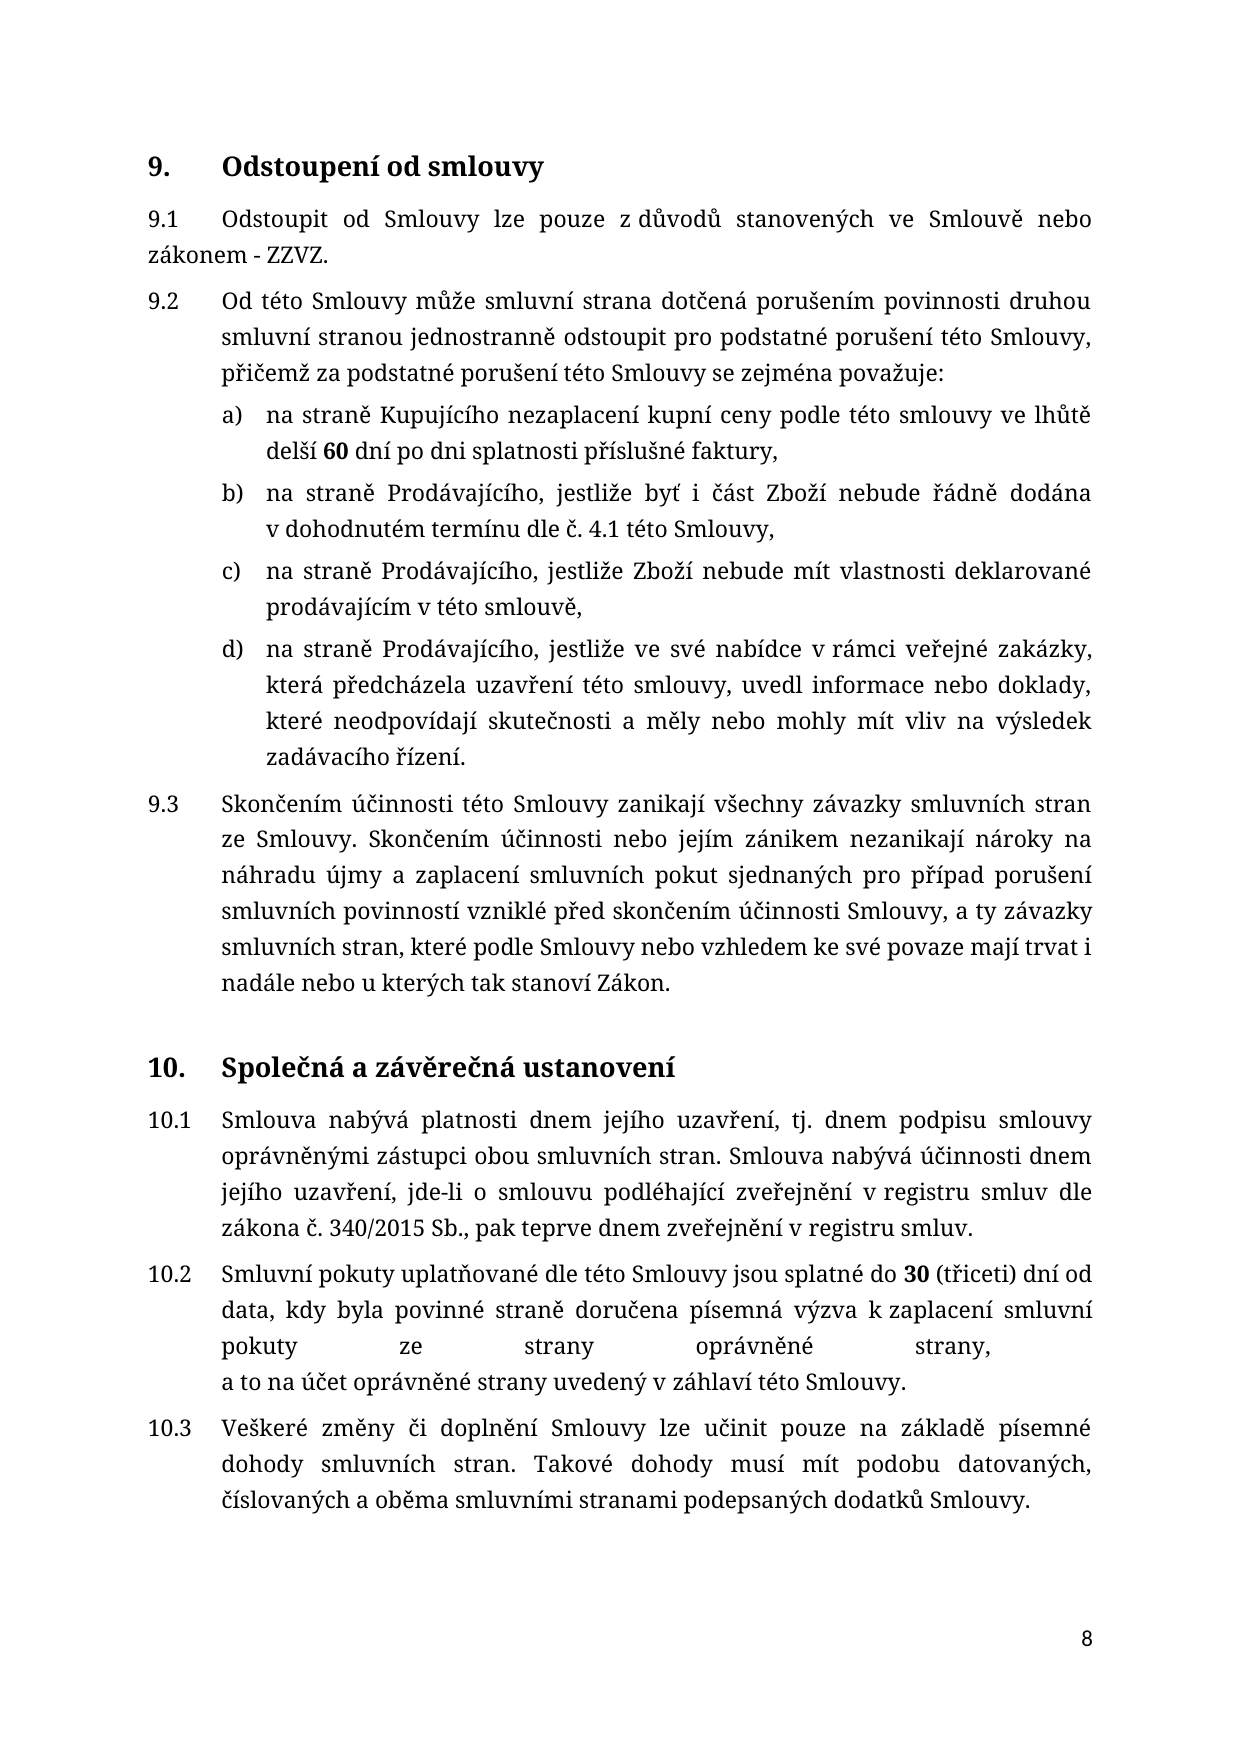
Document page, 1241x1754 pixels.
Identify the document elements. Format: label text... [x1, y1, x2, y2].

text 10.1 Smlouva nabývá platnosti dnem jejího uzavření, tj. dnem podpisu smlouvy oprávněnými zástupci obou smluvních stran. Smlouva nabývá účinnosti dnem jejího uzavření, jde-li o smlouvu podléhající zveřejnění v registru smluv dle zákona č. 340/2015 Sb., pak teprve dnem zveřejnění v registru smluv. [148, 1104, 1092, 1243]
text 9. Odstoupení od smlouvy [148, 148, 1092, 184]
list na straně Kupujícího nezaplacení kupní ceny podle této smlouvy ve lhůtě delší 60 dní po dni splatnosti příslušné faktury, [222, 399, 1092, 466]
text 9.2 Od této Smlouvy může smluvní strana dotčená porušením povinnosti druhou smluvní stranou jednostranně odstoupit pro podstatné porušení této Smlouvy, přičemž za podstatné porušení této Smlouvy se zejména považuje: [148, 285, 1092, 388]
list na straně Prodávajícího, jestliže Zboží nebude mít vlastnosti deklarované prodávajícím v této smlouvě, [222, 555, 1092, 622]
text 10.2 Smluvní pokuty uplatňované dle této Smlouvy jsou splatné do 30 (třiceti) dní od data, kdy byla povinné straně doručena písemná výzva k zaplacení smluvní pokuty ze strany oprávněné strany, a to na účet oprávněné strany uvedený v záhlaví této Smlouvy. [148, 1258, 1092, 1397]
list na straně Prodávajícího, jestliže ve své nabídce v rámci veřejné zakázky, která předcházela uzavření této smlouvy, uvedl informace nebo doklady, které neodpovídají skutečnosti a měly nebo mohly mít vliv na výsledek zadávacího řízení. [222, 633, 1092, 772]
text 10. Společná a závěrečná ustanovení [148, 1049, 1092, 1086]
text 9.1 Odstoupit od Smlouvy lze pouze z důvodů stanovených ve Smlouvě nebo zákonem - ZZVZ. [148, 203, 1092, 270]
list na straně Prodávajícího, jestliže byť i část Zboží nebude řádně dodána v dohodnutém termínu dle č. 4.1 této Smlouvy, [222, 477, 1092, 544]
text 9.3 Skončením účinnosti této Smlouvy zanikají všechny závazky smluvních stran ze Smlouvy. Skončením účinnosti nebo jejím zánikem nezanikají nároky na náhradu újmy a zaplacení smluvních pokut sjednaných pro případ porušení smluvních povinností vzniklé před skončením účinnosti Smlouvy, a ty závazky smluvních stran, které podle Smlouvy nebo vzhledem ke své povaze mají trvat i nadále nebo u kterých tak stanoví Zákon. [148, 787, 1092, 998]
text 10.3 Veškeré změny či doplnění Smlouvy lze učinit pouze na základě písemné dohody smluvních stran. Takové dohody musí mít podobu datovaných, číslovaných a oběma smluvními stranami podepsaných dodatků Smlouvy. [148, 1412, 1092, 1515]
